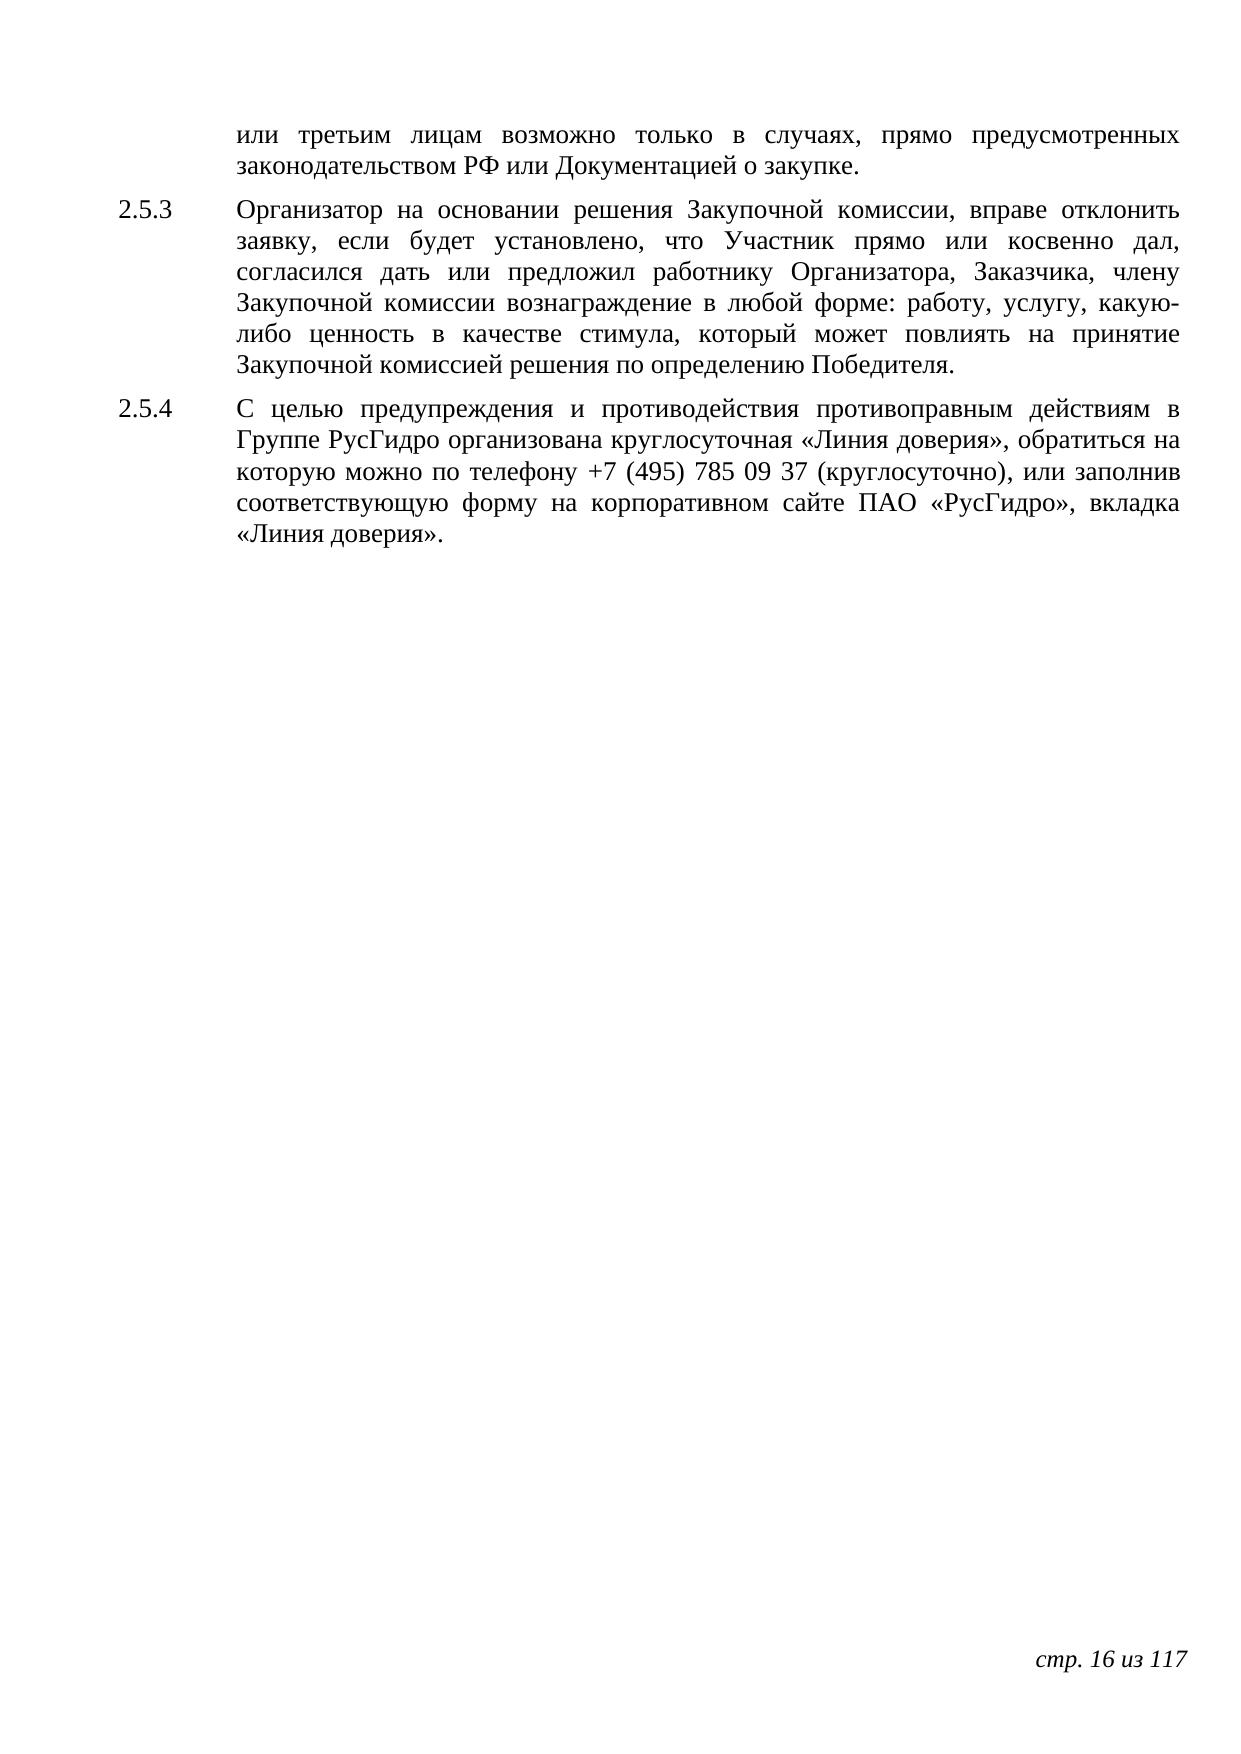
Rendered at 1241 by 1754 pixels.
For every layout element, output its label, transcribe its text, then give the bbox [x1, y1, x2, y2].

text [118, 118, 1181, 180]
text Организатор на основании решения Закупочной комиссии, вправе отклонить заявку, если будет установлено, что Участник прямо или косвенно дал, согласился дать или предложил работнику Организатора, Заказчика, члену Закупочной комиссии вознаграждение в любой форме: работу, услугу, какую-либо ценность в качестве стимула, который может повлиять на принятие Закупочной комиссией решения по определению Победителя. [118, 193, 1181, 380]
text С целью предупреждения и противодействия противоправным действиям в Группе РусГидро организована круглосуточная «Линия доверия», обратиться на которую можно по телефону +7 (495) 785 09 37 (круглосуточно), или заполнив соответствующую форму на корпоративном сайте ПАО «РусГидро», вкладка «Линия доверия». [118, 392, 1181, 548]
